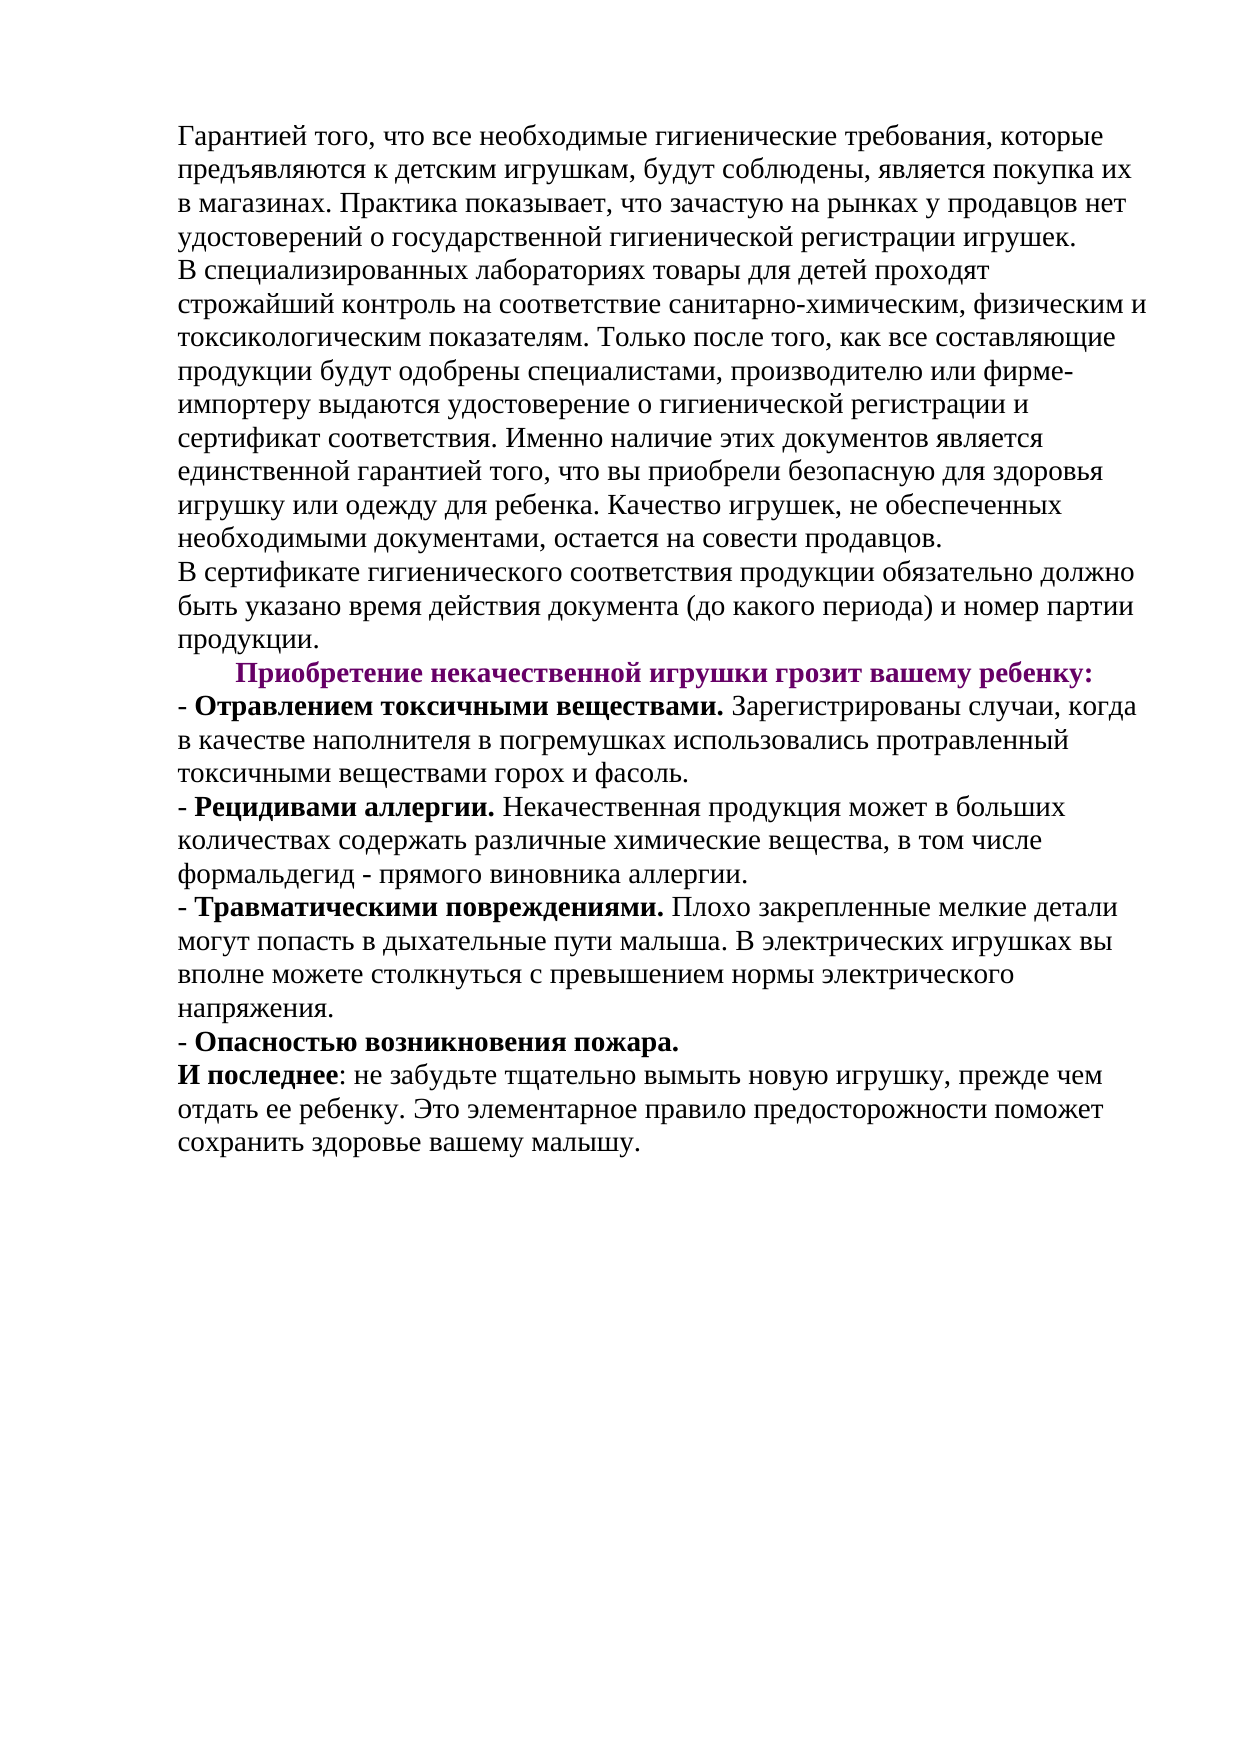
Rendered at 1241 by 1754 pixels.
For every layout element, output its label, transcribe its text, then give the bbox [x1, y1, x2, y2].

text - Рецидивами аллергии. Некачественная продукция может в больших количествах содержать различные химические вещества, в том числе формальдегид - прямого виновника аллергии. [177, 789, 1152, 889]
text - Опасностью возникновения пожара. [177, 1024, 1152, 1057]
text - Травматическими повреждениями. Плохо закрепленные мелкие детали могут попасть в дыхательные пути малыша. В электрических игрушках вы вполне можете столкнуться с превышением нормы электрического напряжения. [177, 889, 1152, 1024]
text В специализированных лабораториях товары для детей проходят строжайший контроль на соответствие санитарно-химическим, физическим и токсикологическим показателям. Только после того, как все составляющие продукции будут одобрены специалистами, производителю или фирме-импортеру выдаются удостоверение о гигиенической регистрации и сертификат соответствия. Именно наличие этих документов является единственной гарантией того, что вы приобрели безопасную для здоровья игрушку или одежду для ребенка. Качество игрушек, не обеспеченных необходимыми документами, остается на совести продавцов. [177, 252, 1152, 554]
text Гарантией того, что все необходимые гигиенические требования, которые предъявляются к детским игрушкам, будут соблюдены, является покупка их в магазинах. Практика показывает, что зачастую на рынках у продавцов нет удостоверений о государственной гигиенической регистрации игрушек. [177, 118, 1152, 252]
text Приобретение некачественной игрушки грозит вашему ребенку: [177, 655, 1152, 688]
text В сертификате гигиенического соответствия продукции обязательно должно быть указано время действия документа (до какого периода) и номер партии продукции. [177, 554, 1152, 655]
text - Отравлением токсичными веществами. Зарегистрированы случаи, когда в качестве наполнителя в погремушках использовались протравленный токсичными веществами горох и фасоль. [177, 688, 1152, 789]
text И последнее: не забудьте тщательно вымыть новую игрушку, прежде чем отдать ее ребенку. Это элементарное правило предосторожности поможет сохранить здоровье вашему малышу. [177, 1057, 1152, 1158]
